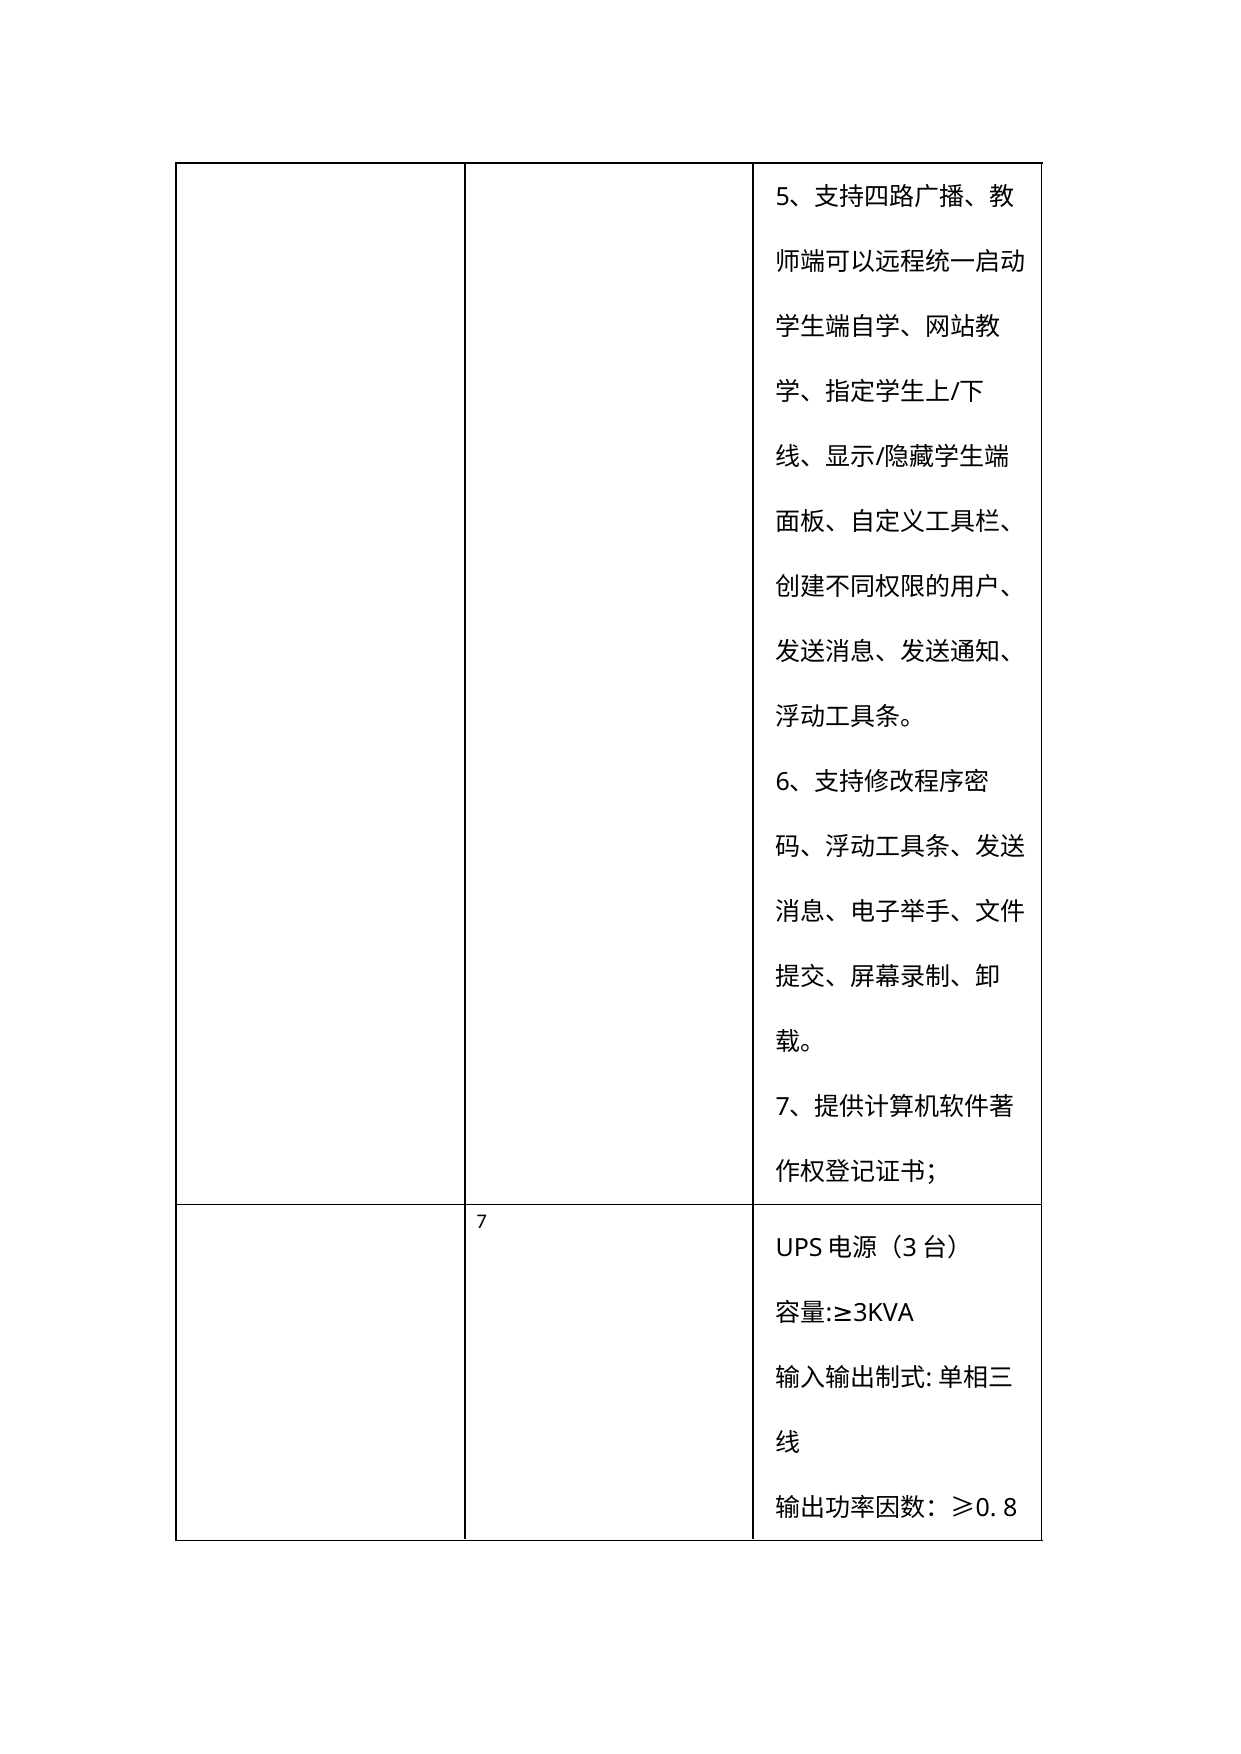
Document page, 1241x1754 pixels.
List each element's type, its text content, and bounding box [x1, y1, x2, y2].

table_cell 7 [466, 1205, 752, 1539]
table_cell 6 [466, 164, 752, 1203]
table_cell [754, 1205, 1041, 1539]
table_cell [177, 164, 464, 1203]
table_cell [754, 164, 1041, 1203]
table_cell [177, 1205, 464, 1539]
